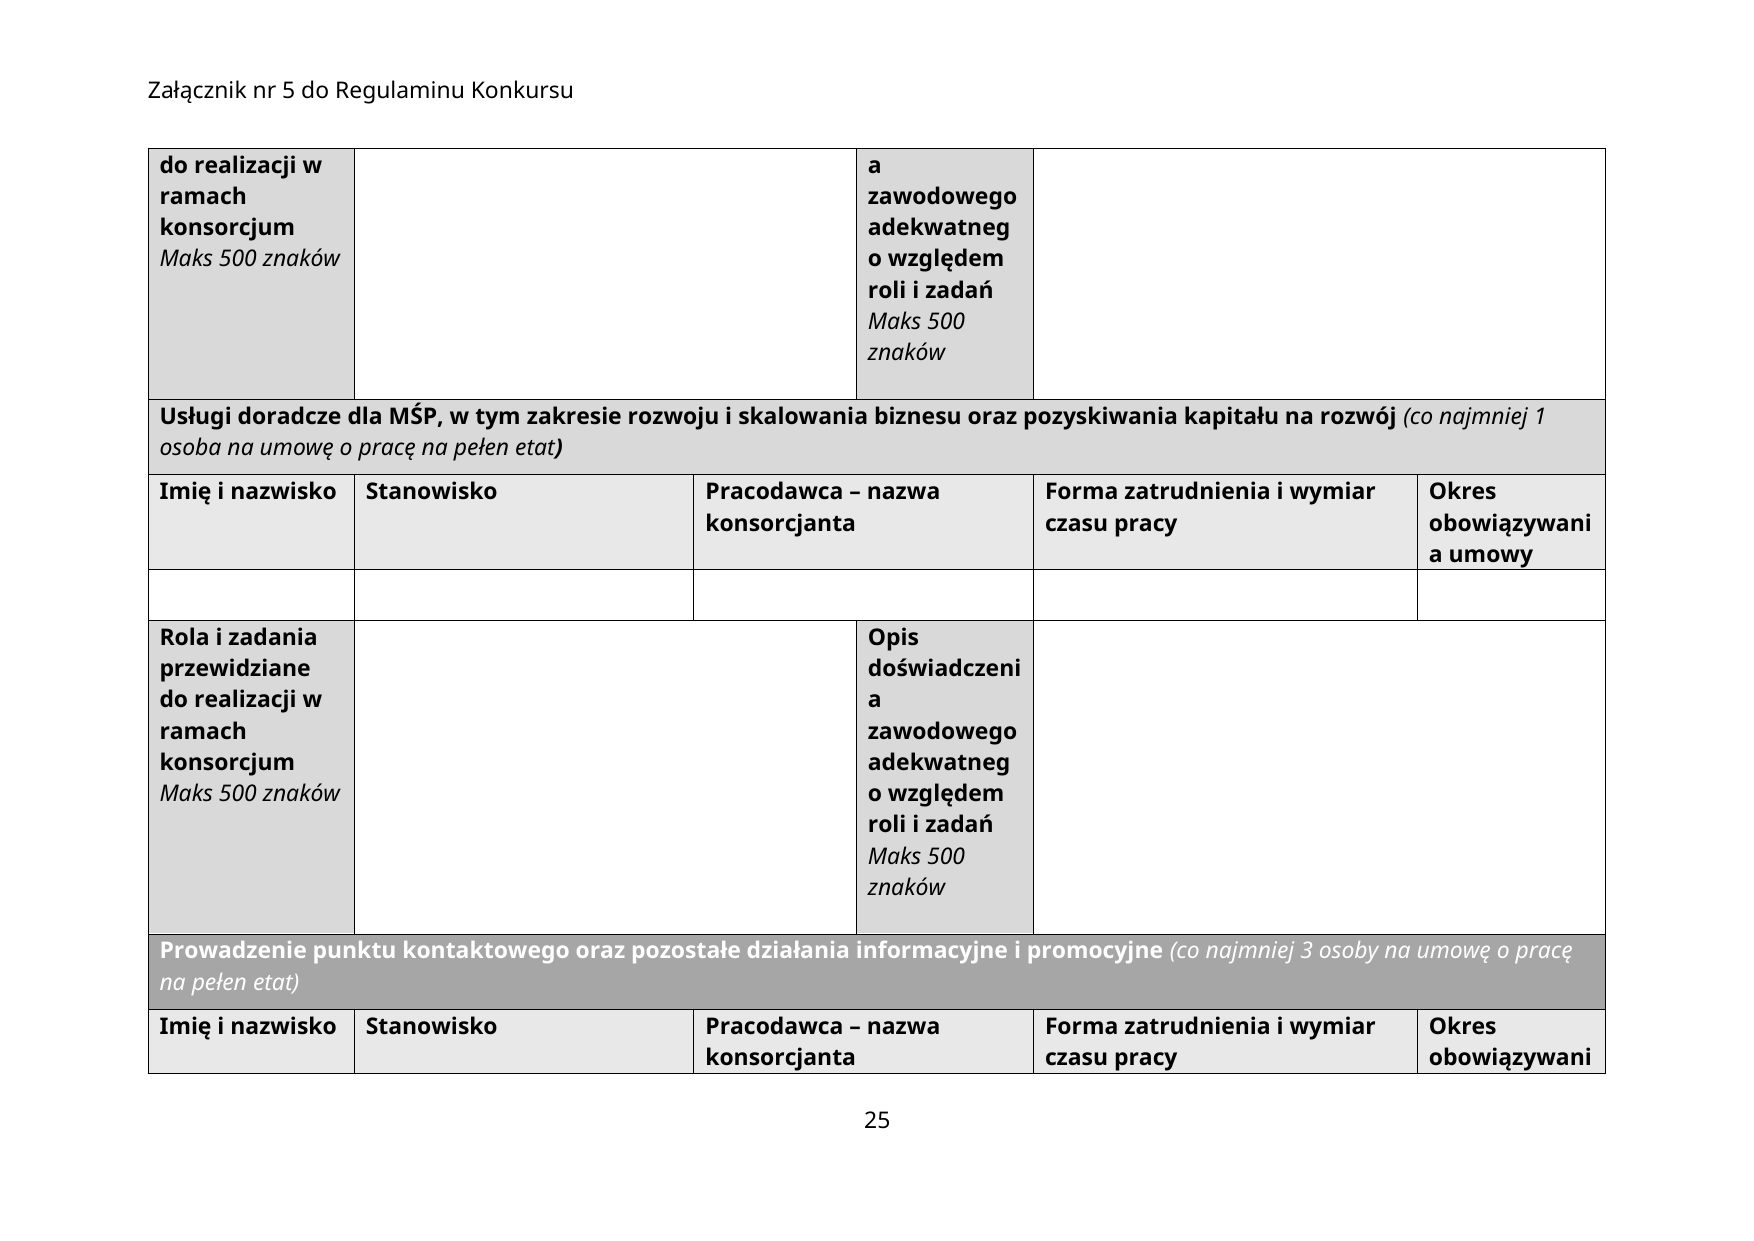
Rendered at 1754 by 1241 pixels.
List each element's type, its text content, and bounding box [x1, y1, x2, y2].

table_cell [1418, 570, 1605, 620]
table_cell Okres obowiązywania umowy [1418, 475, 1605, 569]
table_cell [149, 570, 354, 620]
table_cell Imię i nazwisko [149, 475, 354, 569]
table_cell [1034, 570, 1417, 620]
table_cell Pracodawca – nazwa konsorcjanta [694, 475, 1033, 569]
table_cell Rola i zadania przewidziane do realizacji w ramach konsorcjum Maks 500 znaków [149, 621, 354, 933]
table_cell Prowadzenie punktu kontaktowego oraz pozostałe działania informacyjne i promocyjne (co najmniej 3 osoby na umowę o pracę na pełen etat) [149, 935, 1605, 1009]
table_cell Opis doświadczenia zawodowego adekwatnego względem roli i zadań Maks 500 znaków [857, 621, 1033, 933]
table_cell [355, 570, 693, 620]
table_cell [149, 149, 354, 399]
table_cell [355, 621, 856, 933]
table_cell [694, 1010, 1033, 1073]
table_cell [1034, 621, 1605, 933]
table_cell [857, 149, 1033, 399]
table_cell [1034, 1010, 1417, 1073]
table_cell Usługi doradcze dla MŚP, w tym zakresie rozwoju i skalowania biznesu oraz pozyskiwania kapitału na rozwój (co najmniej 1 osoba na umowę o pracę na pełen etat) [149, 400, 1605, 474]
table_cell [1418, 1010, 1605, 1073]
table_cell [694, 570, 1033, 620]
table_cell Forma zatrudnienia i wymiar czasu pracy [1034, 475, 1417, 569]
table_cell Imię i nazwisko [149, 1010, 354, 1073]
table_cell Stanowisko [355, 475, 693, 569]
table_cell [355, 149, 856, 399]
table_cell [1034, 149, 1605, 399]
table_cell Stanowisko [355, 1010, 693, 1073]
